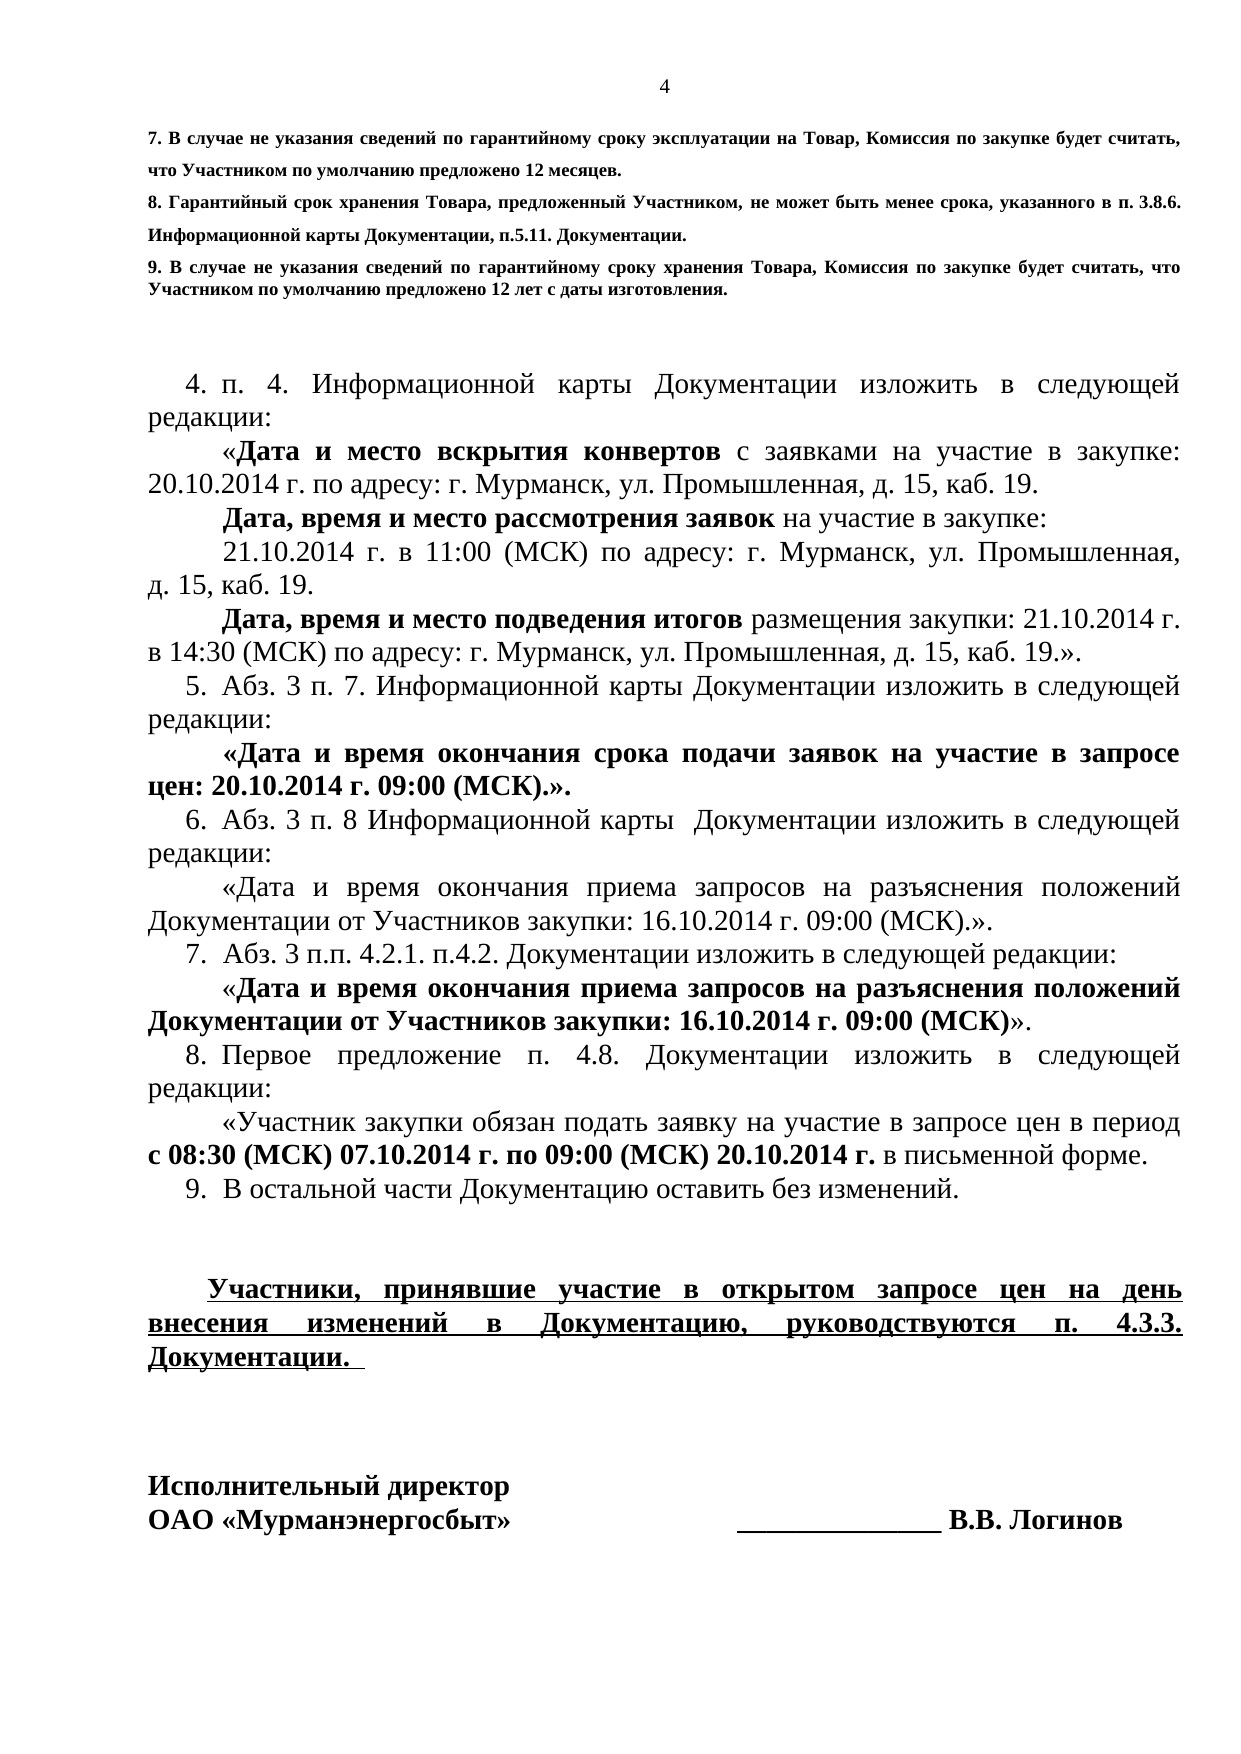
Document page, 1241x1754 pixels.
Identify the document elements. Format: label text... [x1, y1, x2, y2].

text Участники, принявшие участие в открытом запросе цен на день внесения изменений в Документацию, руководствуются п. 4.3.3. Документации. [148, 1336, 1183, 1372]
text ОАО «Мурманэнергосбыт» ______________ В.В. Логинов [148, 1502, 1181, 1535]
list «Дата и место вскрытия конвертов с заявками на участие в закупке: 20.10.2014 г. по адресу: г. Мурманск, ул. Промышленная, д. 15, каб. 19. [148, 433, 1181, 500]
list Первое предложение п. 4.8. Документации изложить в следующей редакции: [148, 1037, 1181, 1104]
list Дата, время и место рассмотрения заявок на участие в закупке: [223, 500, 1181, 534]
text 7. В случае не указания сведений по гарантийному сроку эксплуатации на Товар, Комиссия по закупке будет считать, что Участником по умолчанию предложено 12 месяцев. [148, 127, 1181, 181]
list «Дата и время окончания срока подачи заявок на участие в запросе цен: 20.10.2014 г. 09:00 (МСК).». [148, 735, 1181, 802]
list 21.10.2014 г. в 11:00 (МСК) по адресу: г. Мурманск, ул. Промышленная, д. 15, каб. 19. [148, 534, 1181, 601]
list Абз. 3 п.п. 4.2.1. п.4.2. Документации изложить в следующей редакции: [185, 936, 1181, 970]
list п. 4. Информационной карты Документации изложить в следующей редакции: [148, 366, 1181, 433]
list «Участник закупки обязан подать заявку на участие в запросе цен в период с 08:30 (МСК) 07.10.2014 г. по 09:00 (МСК) 20.10.2014 г. в письменной форме. [148, 1104, 1181, 1171]
list «Дата и время окончания приема запросов на разъяснения положений Документации от Участников закупки: 16.10.2014 г. 09:00 (МСК).». [148, 869, 1181, 936]
list Абз. 3 п. 8 Информационной карты Документации изложить в следующей редакции: [148, 802, 1181, 869]
list Дата, время и место подведения итогов размещения закупки: 21.10.2014 г. в 14:30 (МСК) по адресу: г. Мурманск, ул. Промышленная, д. 15, каб. 19.». [148, 601, 1181, 668]
text «Дата и время окончания приема запросов на разъяснения положений Документации от Участников закупки: 16.10.2014 г. 09:00 (МСК)». [148, 970, 1181, 1037]
text 9. В случае не указания сведений по гарантийному сроку хранения Товара, Комиссия по закупке будет считать, что Участником по умолчанию предложено 12 лет с даты изготовления. [148, 256, 1181, 299]
text Исполнительный директор [148, 1468, 1181, 1502]
text Участники, принявшие участие в открытом запросе цен на день внесения изменений в Документацию, руководствуются п. 4.3.3. Документации. [148, 1272, 1183, 1334]
text 8. Гарантийный срок хранения Товара, предложенный Участником, не может быть менее срока, указанного в п. 3.8.6. Информационной карты Документации, п.5.11. Документации. [148, 191, 1181, 245]
list Абз. 3 п. 7. Информационной карты Документации изложить в следующей редакции: [148, 668, 1181, 735]
list В остальной части Документацию оставить без изменений. [185, 1171, 1181, 1204]
